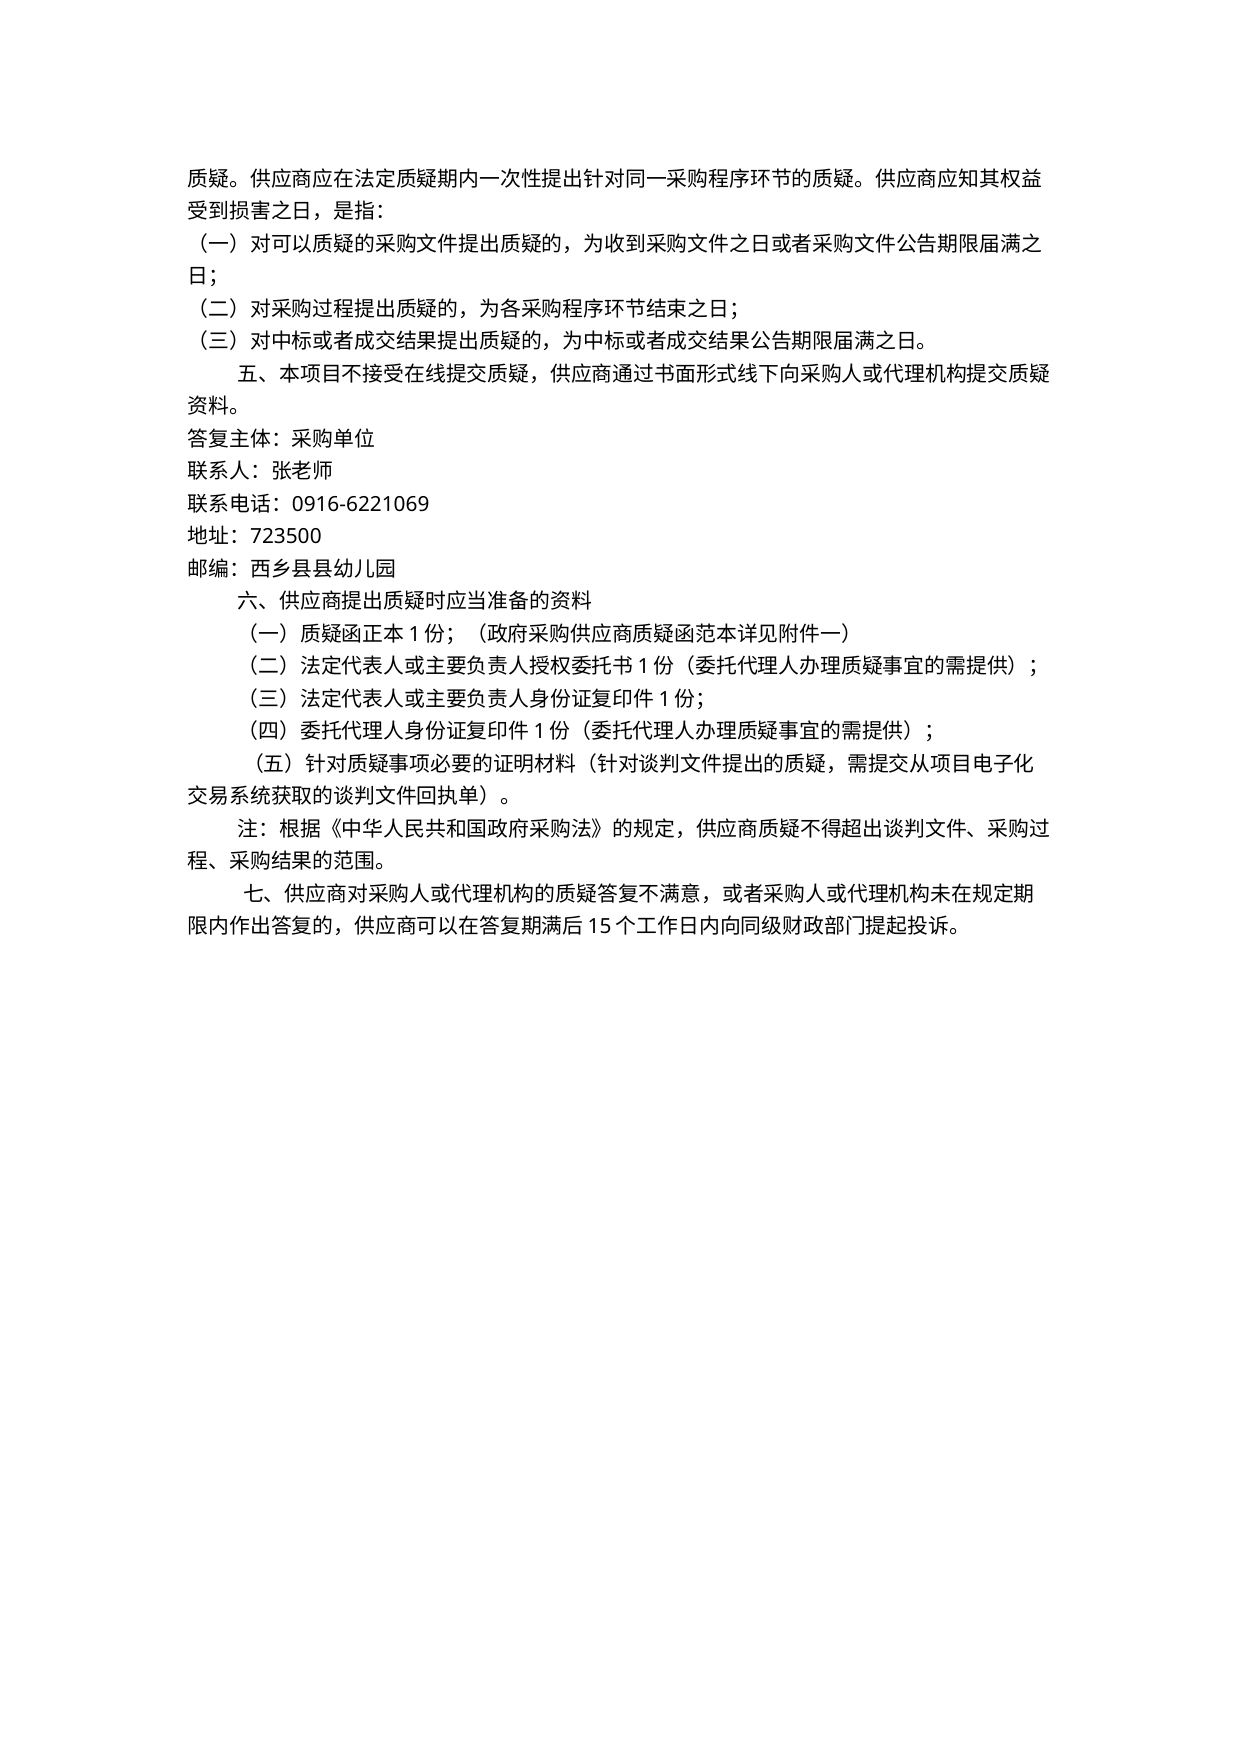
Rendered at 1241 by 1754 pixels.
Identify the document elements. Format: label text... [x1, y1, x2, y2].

text （二）法定代表人或主要负责人授权委托书1份（委托代理人办理质疑事宜的需提供）； [187, 649, 1053, 682]
text （四）委托代理人身份证复印件1份（委托代理人办理质疑事宜的需提供）； [187, 714, 1053, 747]
text 六、供应商提出质疑时应当准备的资料 [187, 584, 1053, 617]
text （二）对采购过程提出质疑的，为各采购程序环节结束之日； [187, 292, 1053, 324]
text 七、供应商对采购人或代理机构的质疑答复不满意，或者采购人或代理机构未在规定期限内作出答复的，供应商可以在答复期满后15个工作日内向同级财政部门提起投诉。 [187, 877, 1053, 942]
text 邮编：西乡县县幼儿园 [187, 552, 1053, 584]
text （一）对可以质疑的采购文件提出质疑的，为收到采购文件之日或者采购文件公告期限届满之日； [187, 227, 1053, 292]
text 联系人：张老师 [187, 454, 1053, 487]
text 答复主体：采购单位 [187, 422, 1053, 454]
text （五）针对质疑事项必要的证明材料（针对谈判文件提出的质疑，需提交从项目电子化交易系统获取的谈判文件回执单）。 [187, 747, 1053, 812]
text （三）法定代表人或主要负责人身份证复印件1份； [187, 682, 1053, 714]
text 地址：723500 [187, 519, 1053, 552]
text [187, 162, 1053, 227]
text （一）质疑函正本1份；（政府采购供应商质疑函范本详见附件一） [187, 617, 1053, 649]
text （三）对中标或者成交结果提出质疑的，为中标或者成交结果公告期限届满之日。 [187, 324, 1053, 357]
text 注：根据《中华人民共和国政府采购法》的规定，供应商质疑不得超出谈判文件、采购过程、采购结果的范围。 [187, 812, 1053, 877]
text 五、本项目不接受在线提交质疑，供应商通过书面形式线下向采购人或代理机构提交质疑资料。 [187, 357, 1053, 422]
text 联系电话：0916-6221069 [187, 487, 1053, 519]
